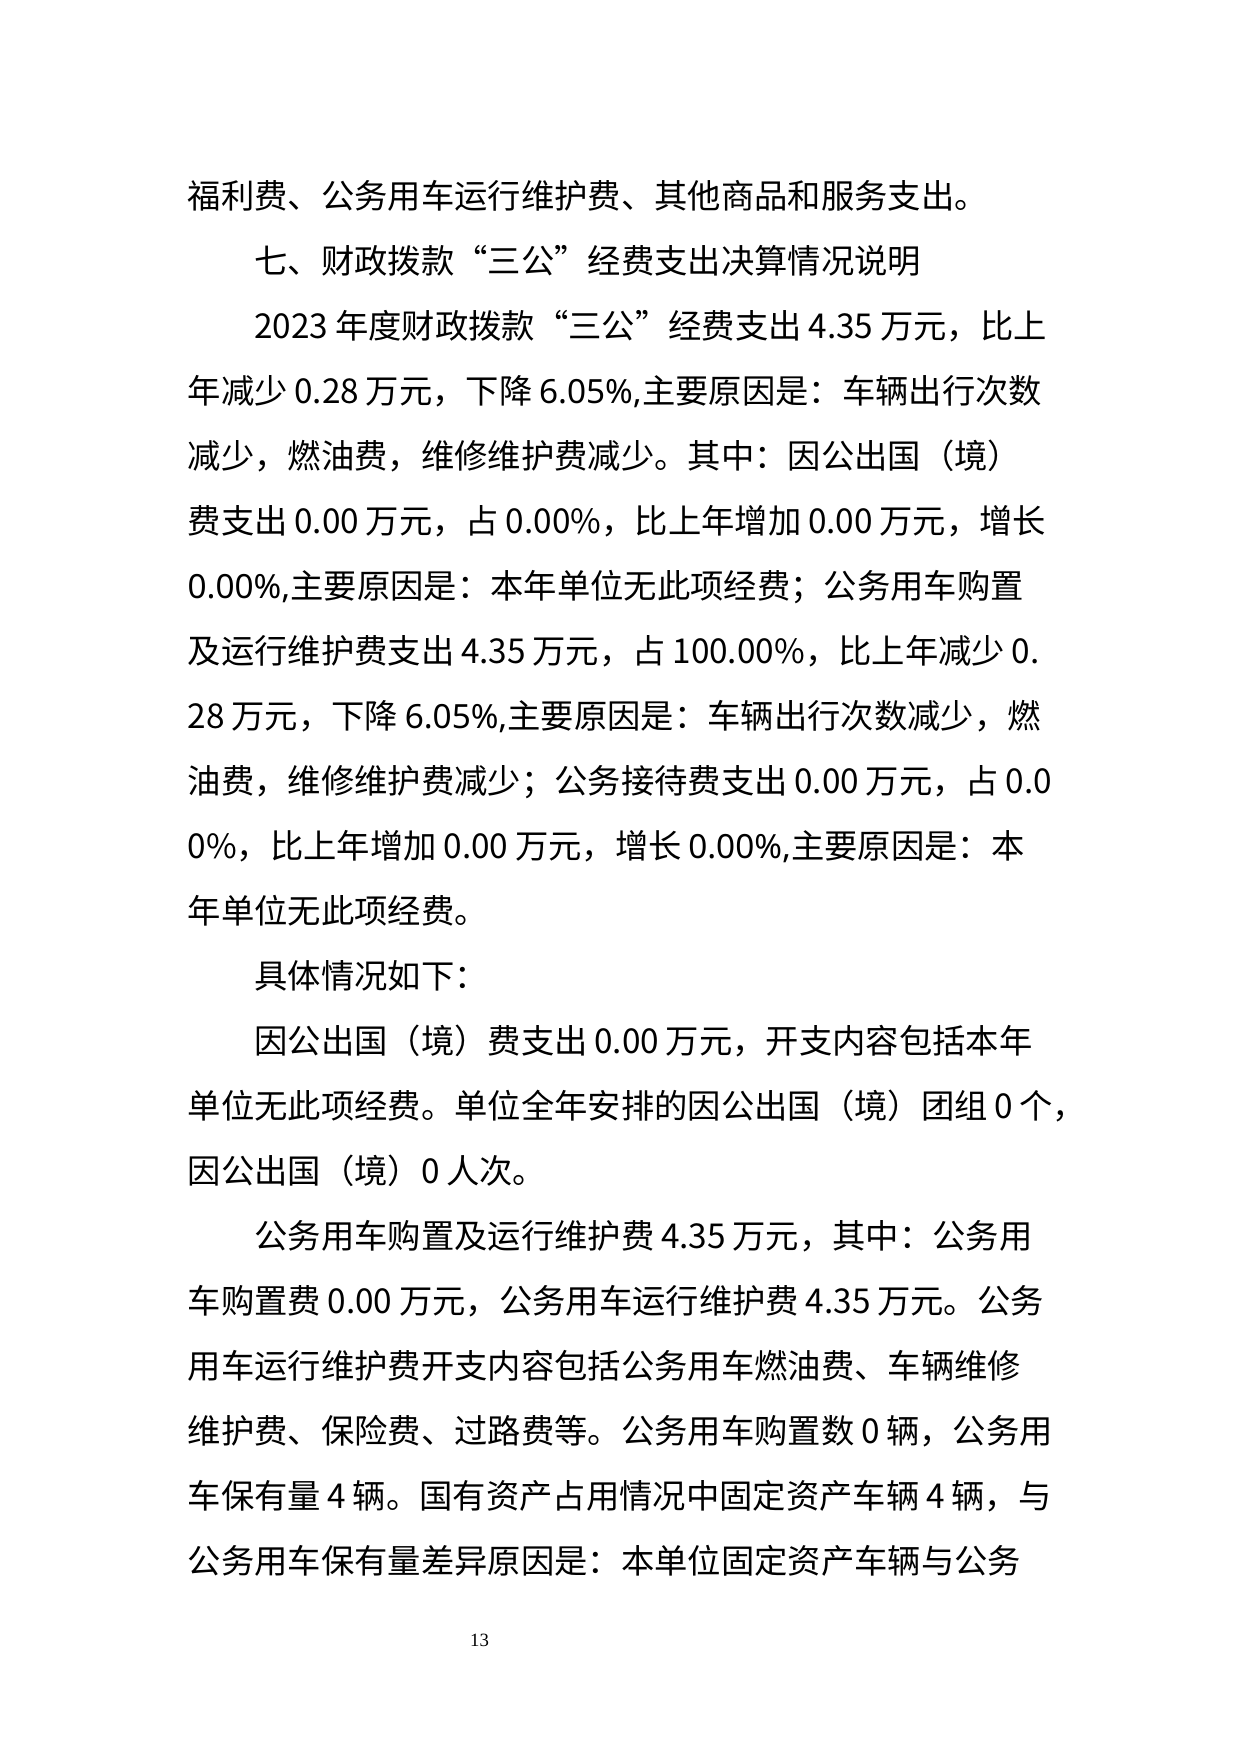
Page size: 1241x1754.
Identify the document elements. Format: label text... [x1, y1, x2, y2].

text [187, 1202, 1053, 1592]
text 七、财政拨款“三公”经费支出决算情况说明 [187, 227, 1053, 292]
text 因公出国（境）费支出0.00万元，开支内容包括本年单位无此项经费。单位全年安排的因公出国（境）团组0个，因公出国（境）0人次。 [187, 1007, 1053, 1202]
text 2023年度财政拨款“三公”经费支出4.35万元，比上年减少0.28万元，下降6.05%,主要原因是：车辆出行次数减少，燃油费，维修维护费减少。其中：因公出国（境）费支出0.00万元，占0.00%，比上年增加0.00万元，增长0.00%,主要原因是：本年单位无此项经费；公务用车购置及运行维护费支出4.35万元，占100.00%，比上年减少0.28万元，下降6.05%,主要原因是：车辆出行次数减少，燃油费，维修维护费减少；公务接待费支出0.00万元，占0.00%，比上年增加0.00万元，增长0.00%,主要原因是：本年单位无此项经费。 [187, 292, 1053, 942]
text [187, 162, 1053, 227]
text 具体情况如下： [187, 942, 1053, 1007]
